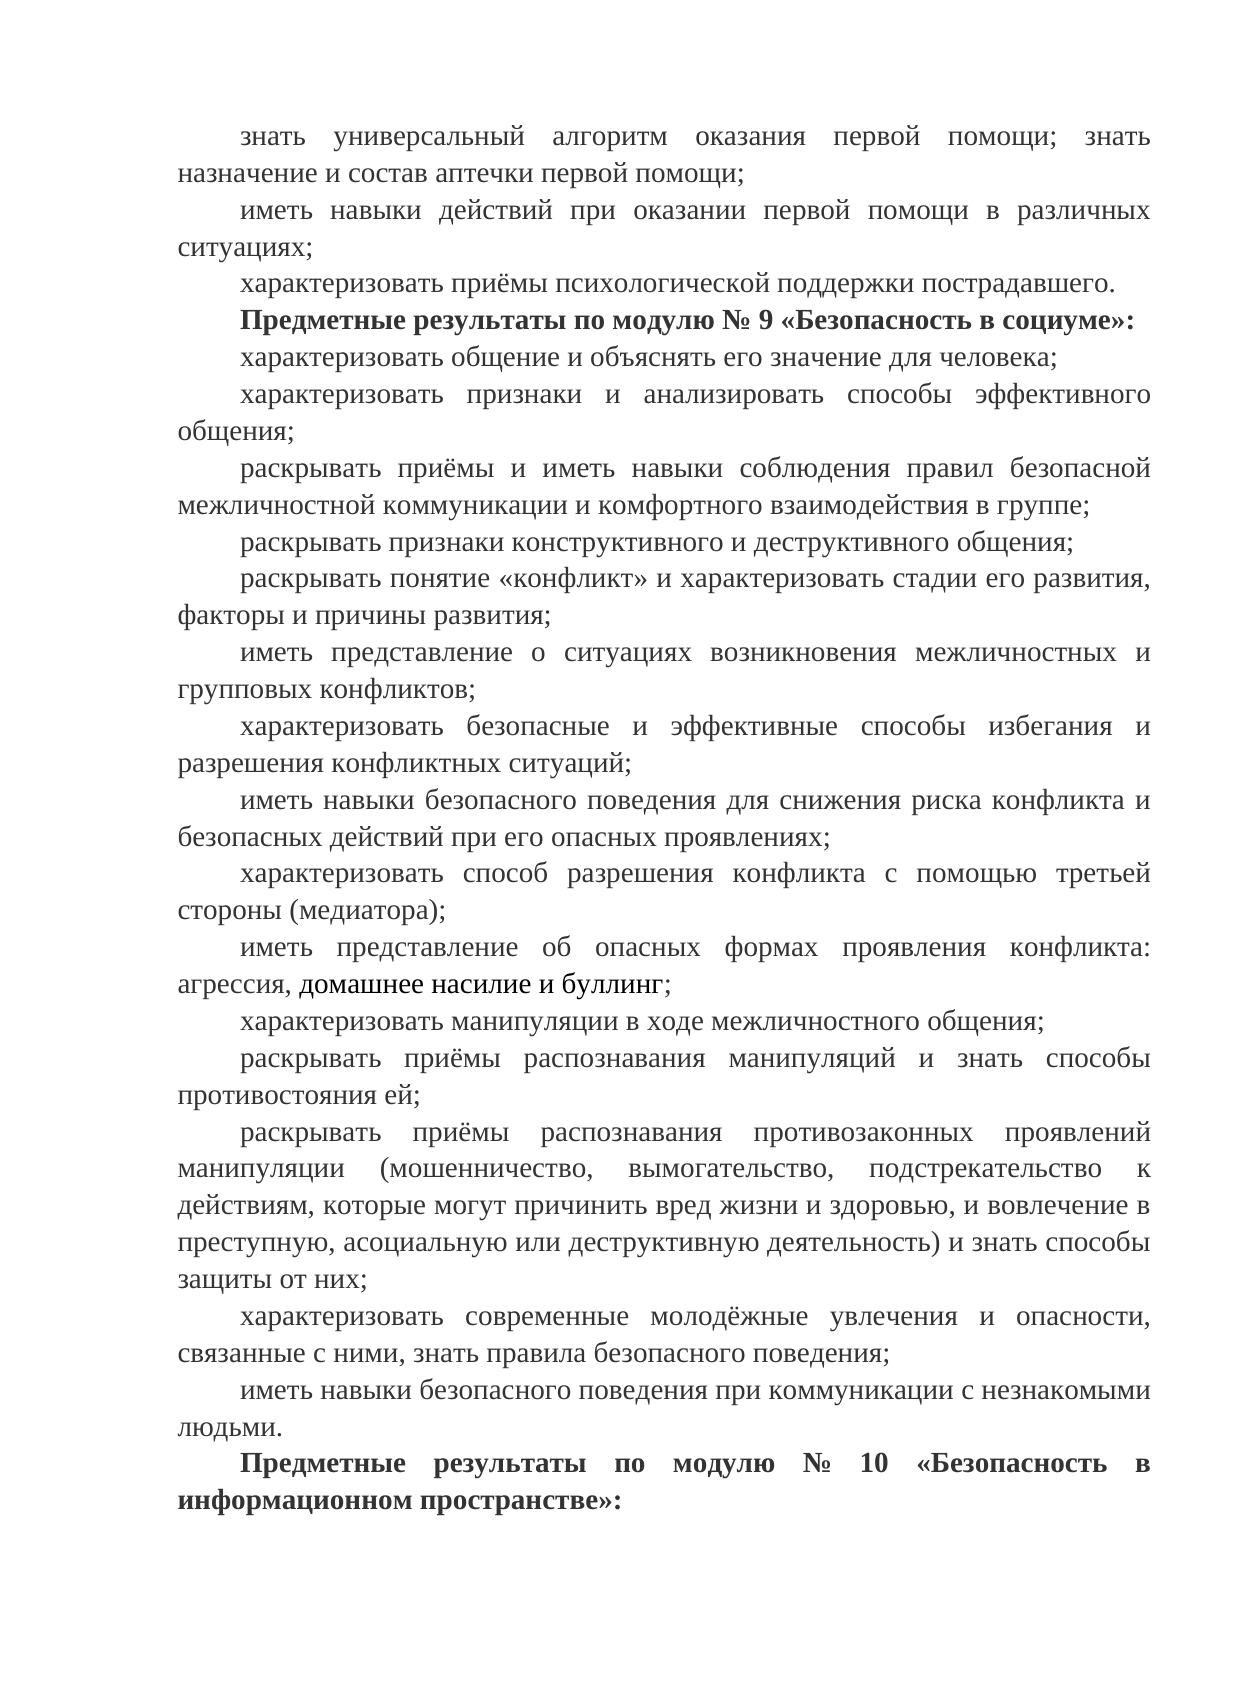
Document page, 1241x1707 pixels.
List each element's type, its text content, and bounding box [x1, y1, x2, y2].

text иметь навыки безопасного поведения при коммуникации с незнакомыми людьми. [177, 1372, 1152, 1442]
text характеризовать приёмы психологической поддержки пострадавшего. [177, 266, 1152, 299]
text характеризовать признаки и анализировать способы эффективного общения; [177, 376, 1152, 447]
text раскрывать приёмы распознавания противозаконных проявлений манипуляции (мошенничество, вымогательство, подстрекательство к действиям, которые могут причинить вред жизни и здоровью, и вовлечение в преступную, асоциальную или деструктивную деятельность) и знать способы защиты от них; [177, 1114, 1152, 1295]
text раскрывать понятие «конфликт» и характеризовать стадии его развития, факторы и причины развития; [177, 561, 1152, 631]
text характеризовать современные молодёжные увлечения и опасности, связанные с ними, знать правила безопасного поведения; [177, 1298, 1152, 1368]
text иметь навыки действий при оказании первой помощи в различных ситуациях; [177, 192, 1152, 262]
text характеризовать общение и объяснять его значение для человека; [177, 339, 1152, 373]
text Предметные результаты по модулю № 10 «Безопасность в информационном пространстве»: [177, 1446, 1152, 1516]
text раскрывать признаки конструктивного и деструктивного общения; [177, 524, 1152, 557]
text иметь представление об опасных формах проявления конфликта: агрессия, домашнее насилие и буллинг; [177, 929, 1152, 1000]
text Предметные результаты по модулю № 9 «Безопасность в социуме»: [177, 302, 1152, 336]
text характеризовать безопасные и эффективные способы избегания и разрешения конфликтных ситуаций; [177, 708, 1152, 778]
text характеризовать способ разрешения конфликта с помощью третьей стороны (медиатора); [177, 856, 1152, 926]
text иметь навыки безопасного поведения для снижения риска конфликта и безопасных действий при его опасных проявлениях; [177, 782, 1152, 852]
text характеризовать манипуляции в ходе межличностного общения; [177, 1003, 1152, 1037]
text иметь представление о ситуациях возникновения межличностных и групповых конфликтов; [177, 634, 1152, 705]
text раскрывать приёмы распознавания манипуляций и знать способы противостояния ей; [177, 1040, 1152, 1110]
text знать универсальный алгоритм оказания первой помощи; знать назначение и состав аптечки первой помощи; [177, 118, 1152, 188]
text раскрывать приёмы и иметь навыки соблюдения правил безопасной межличностной коммуникации и комфортного взаимодействия в группе; [177, 450, 1152, 520]
